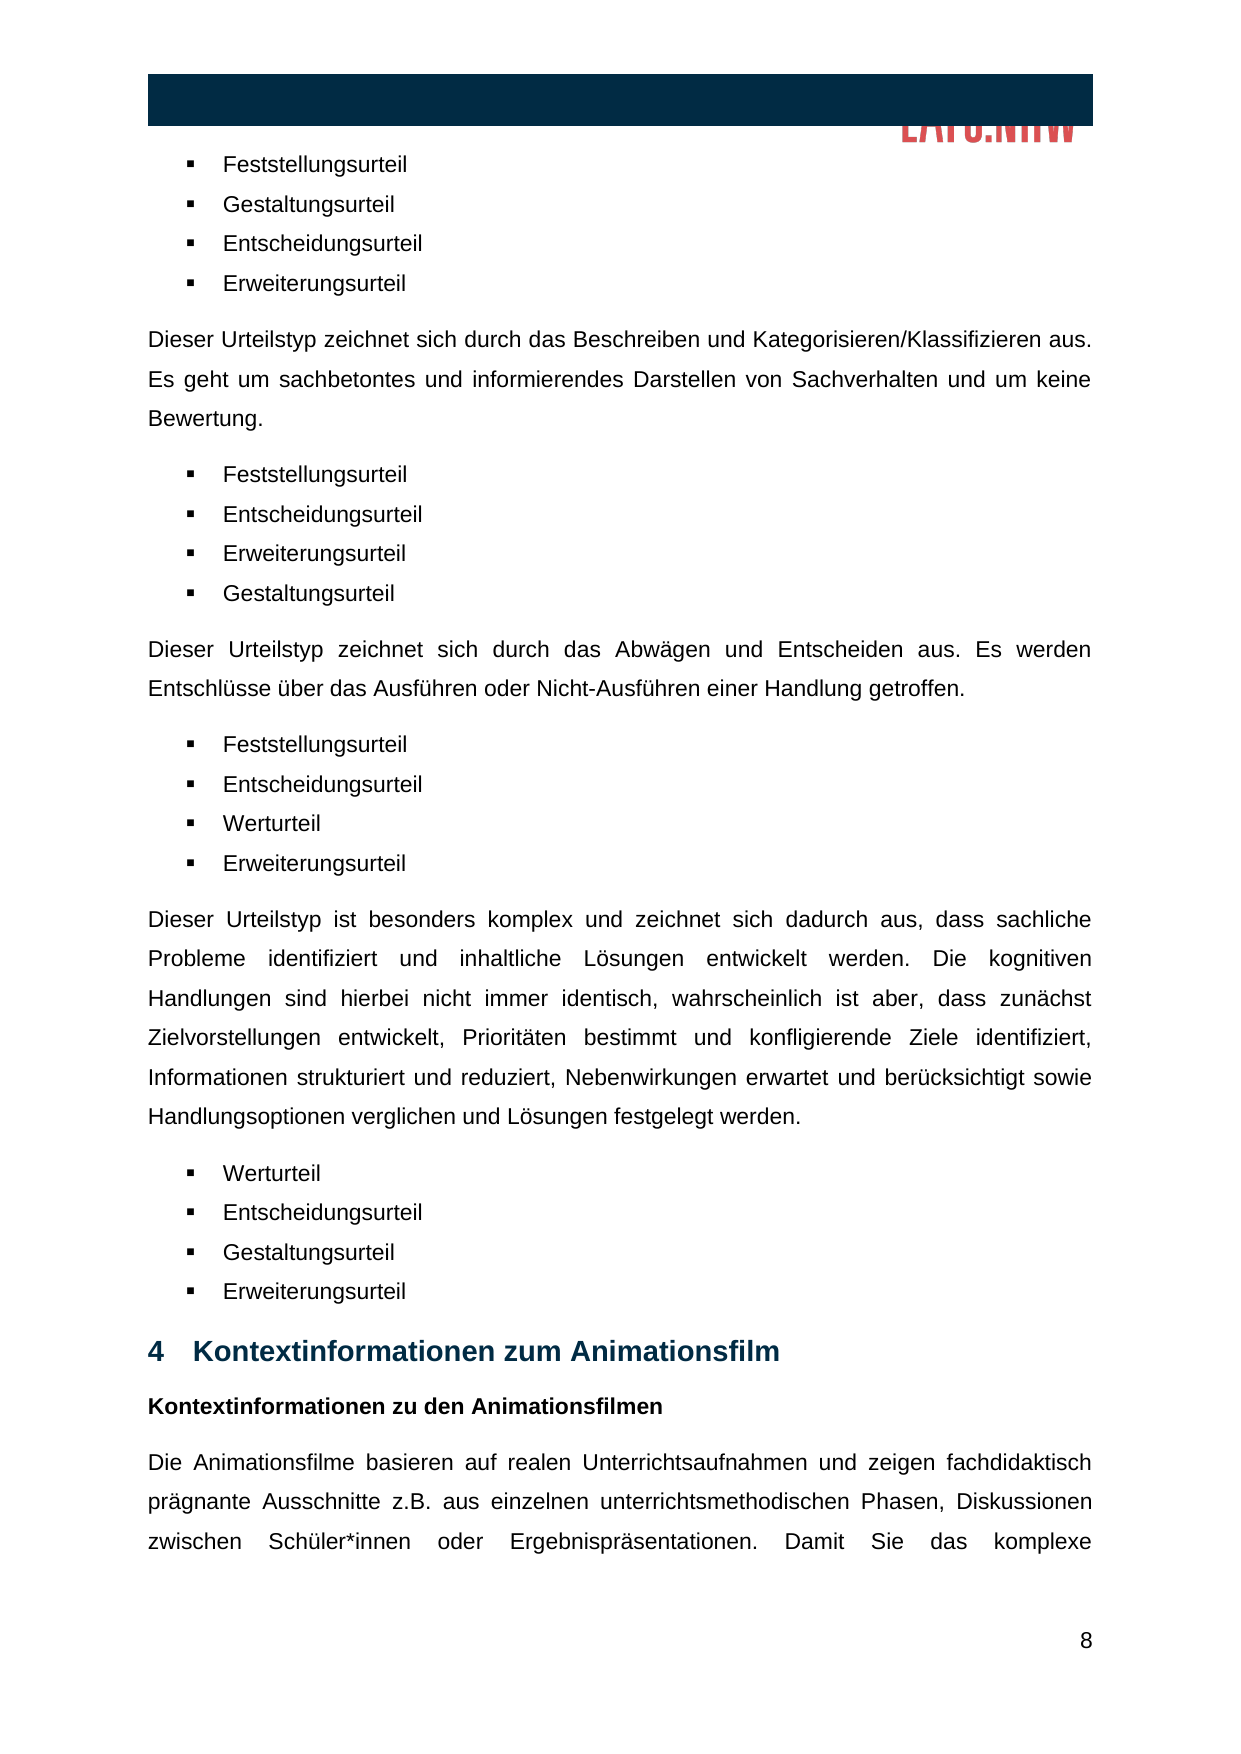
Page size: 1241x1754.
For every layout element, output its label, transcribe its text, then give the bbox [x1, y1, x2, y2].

picture [886, 126, 1083, 151]
list Erweiterungsurteil [185, 540, 1093, 566]
text Dieser Urteilstyp zeichnet sich durch das Abwägen und Entscheiden aus. Es werden Entschlüsse über das Ausführen oder Nicht-Ausführen einer Handlung getroffen. [148, 636, 1093, 702]
list Werturteil [185, 1159, 1093, 1186]
list Gestaltungsurteil [185, 191, 1093, 217]
list Erweiterungsurteil [185, 850, 1093, 876]
list Feststellungsurteil [185, 461, 1093, 487]
list Entscheidungsurteil [185, 230, 1093, 257]
text Dieser Urteilstyp zeichnet sich durch das Beschreiben und Kategorisieren/Klassifizieren aus. Es geht um sachbetontes und informierendes Darstellen von Sachverhalten und um keine Bewertung. [148, 326, 1093, 431]
list Gestaltungsurteil [185, 1238, 1093, 1265]
list Feststellungsurteil [185, 731, 1093, 758]
list Feststellungsurteil [185, 151, 1093, 178]
list Erweiterungsurteil [185, 270, 1093, 296]
list Gestaltungsurteil [185, 579, 1093, 606]
list Entscheidungsurteil [185, 771, 1093, 797]
subtitle Kontextinformationen zum Animationsfilm [148, 1334, 1093, 1368]
list Werturteil [185, 810, 1093, 837]
text Dieser Urteilstyp ist besonders komplex und zeichnet sich dadurch aus, dass sachliche Probleme identifiziert und inhaltliche Lösungen entwickelt werden. Die kognitiven Handlungen sind hierbei nicht immer identisch, wahrscheinlich ist aber, dass zunächst Zielvorstellungen entwickelt, Prioritäten bestimmt und konfligierende Ziele identifiziert, Informationen strukturiert und reduziert, Nebenwirkungen erwartet und berücksichtigt sowie Handlungsoptionen verglichen und Lösungen festgelegt werden. [148, 906, 1093, 1130]
list Entscheidungsurteil [185, 1199, 1093, 1225]
text Kontextinformationen zu den Animationsfilmen [148, 1393, 1093, 1419]
list Erweiterungsurteil [185, 1278, 1093, 1304]
list Entscheidungsurteil [185, 501, 1093, 527]
